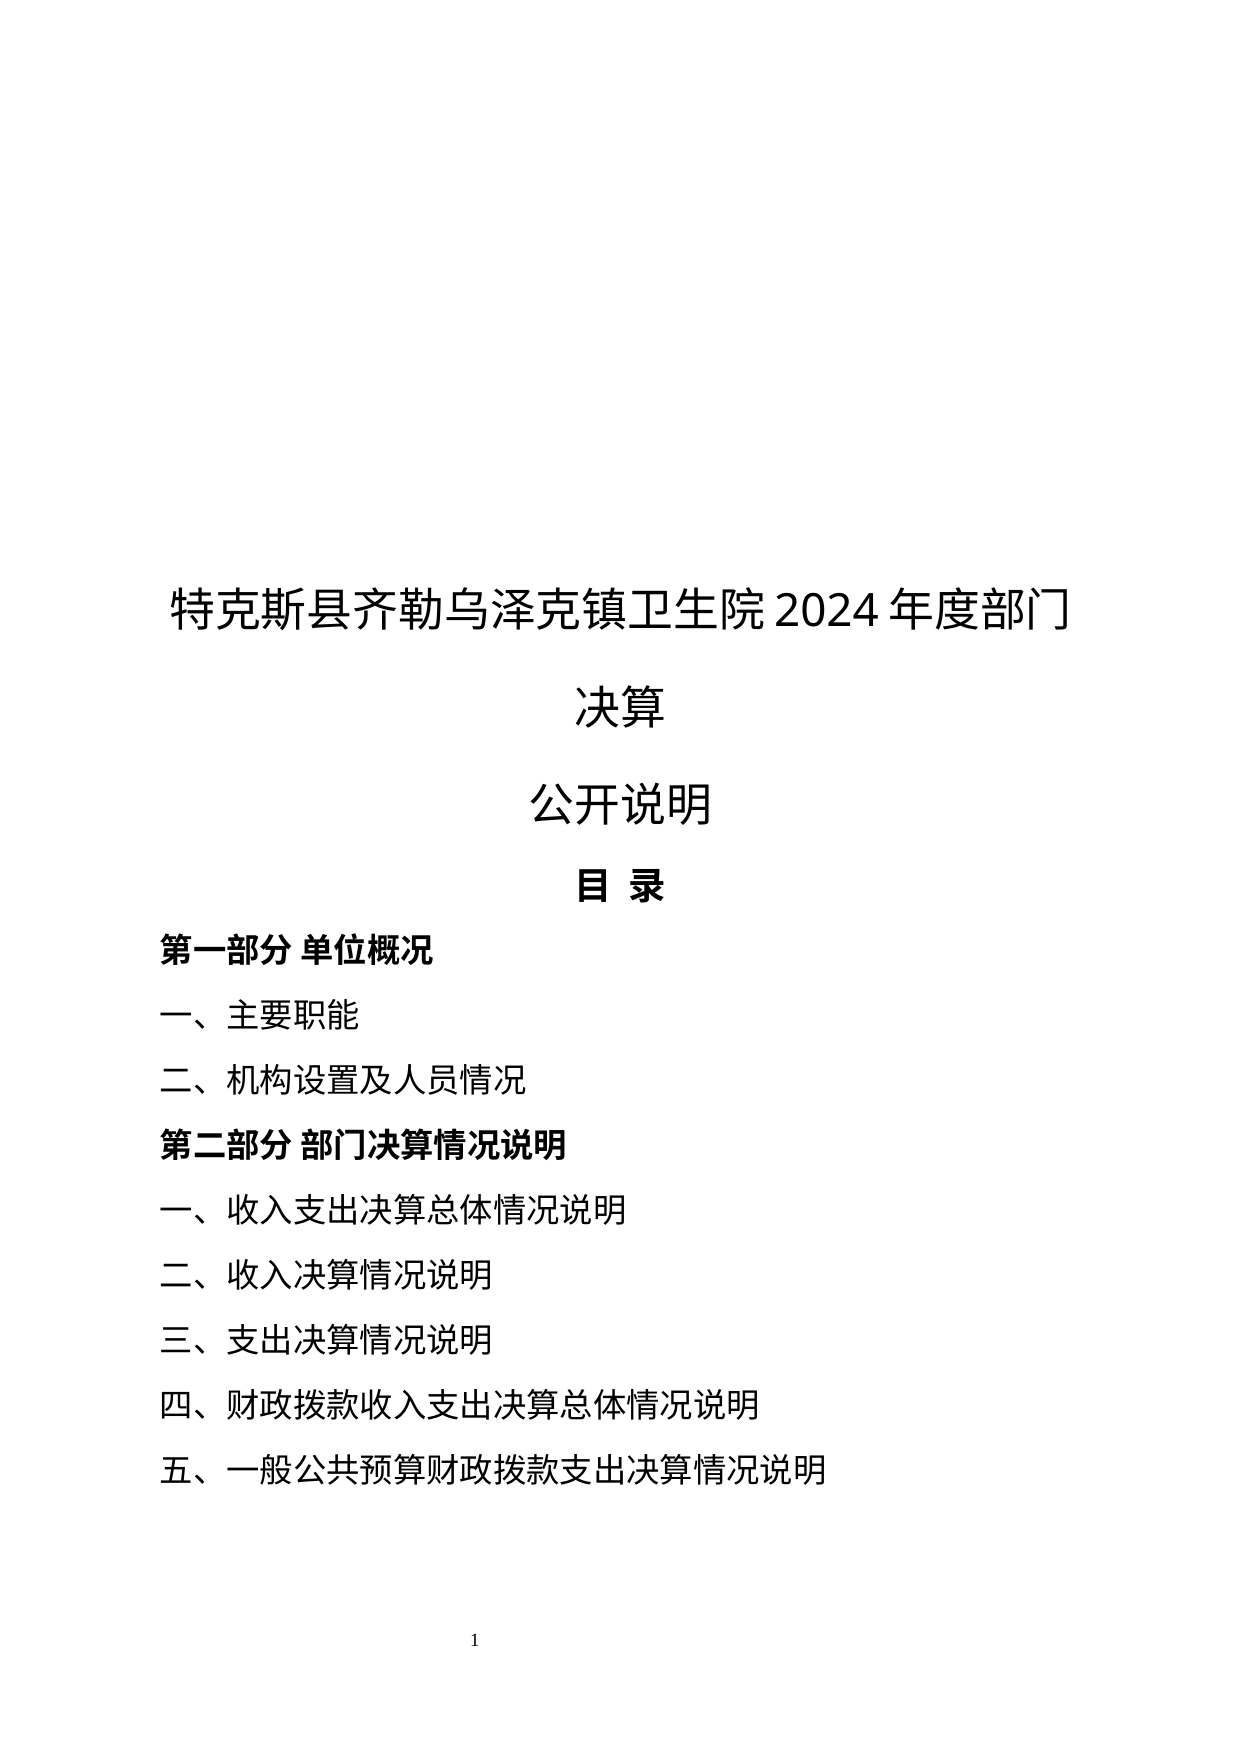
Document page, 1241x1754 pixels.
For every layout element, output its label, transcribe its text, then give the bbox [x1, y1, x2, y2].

text 第二部分 部门决算情况说明 [159, 1110, 1081, 1175]
text 二、收入决算情况说明 [159, 1240, 1081, 1305]
text 四、财政拨款收入支出决算总体情况说明 [159, 1370, 1081, 1435]
text 五、一般公共预算财政拨款支出决算情况说明 [159, 1435, 1081, 1500]
text 一、收入支出决算总体情况说明 [159, 1175, 1081, 1240]
text 二、机构设置及人员情况 [159, 1045, 1081, 1110]
text 三、支出决算情况说明 [159, 1305, 1081, 1370]
text 特克斯县齐勒乌泽克镇卫生院2024年度部门决算 [159, 558, 1081, 753]
text 目 录 [159, 850, 1081, 915]
text 公开说明 [159, 753, 1081, 850]
text 第一部分 单位概况 [159, 915, 1081, 980]
text 一、主要职能 [159, 980, 1081, 1045]
